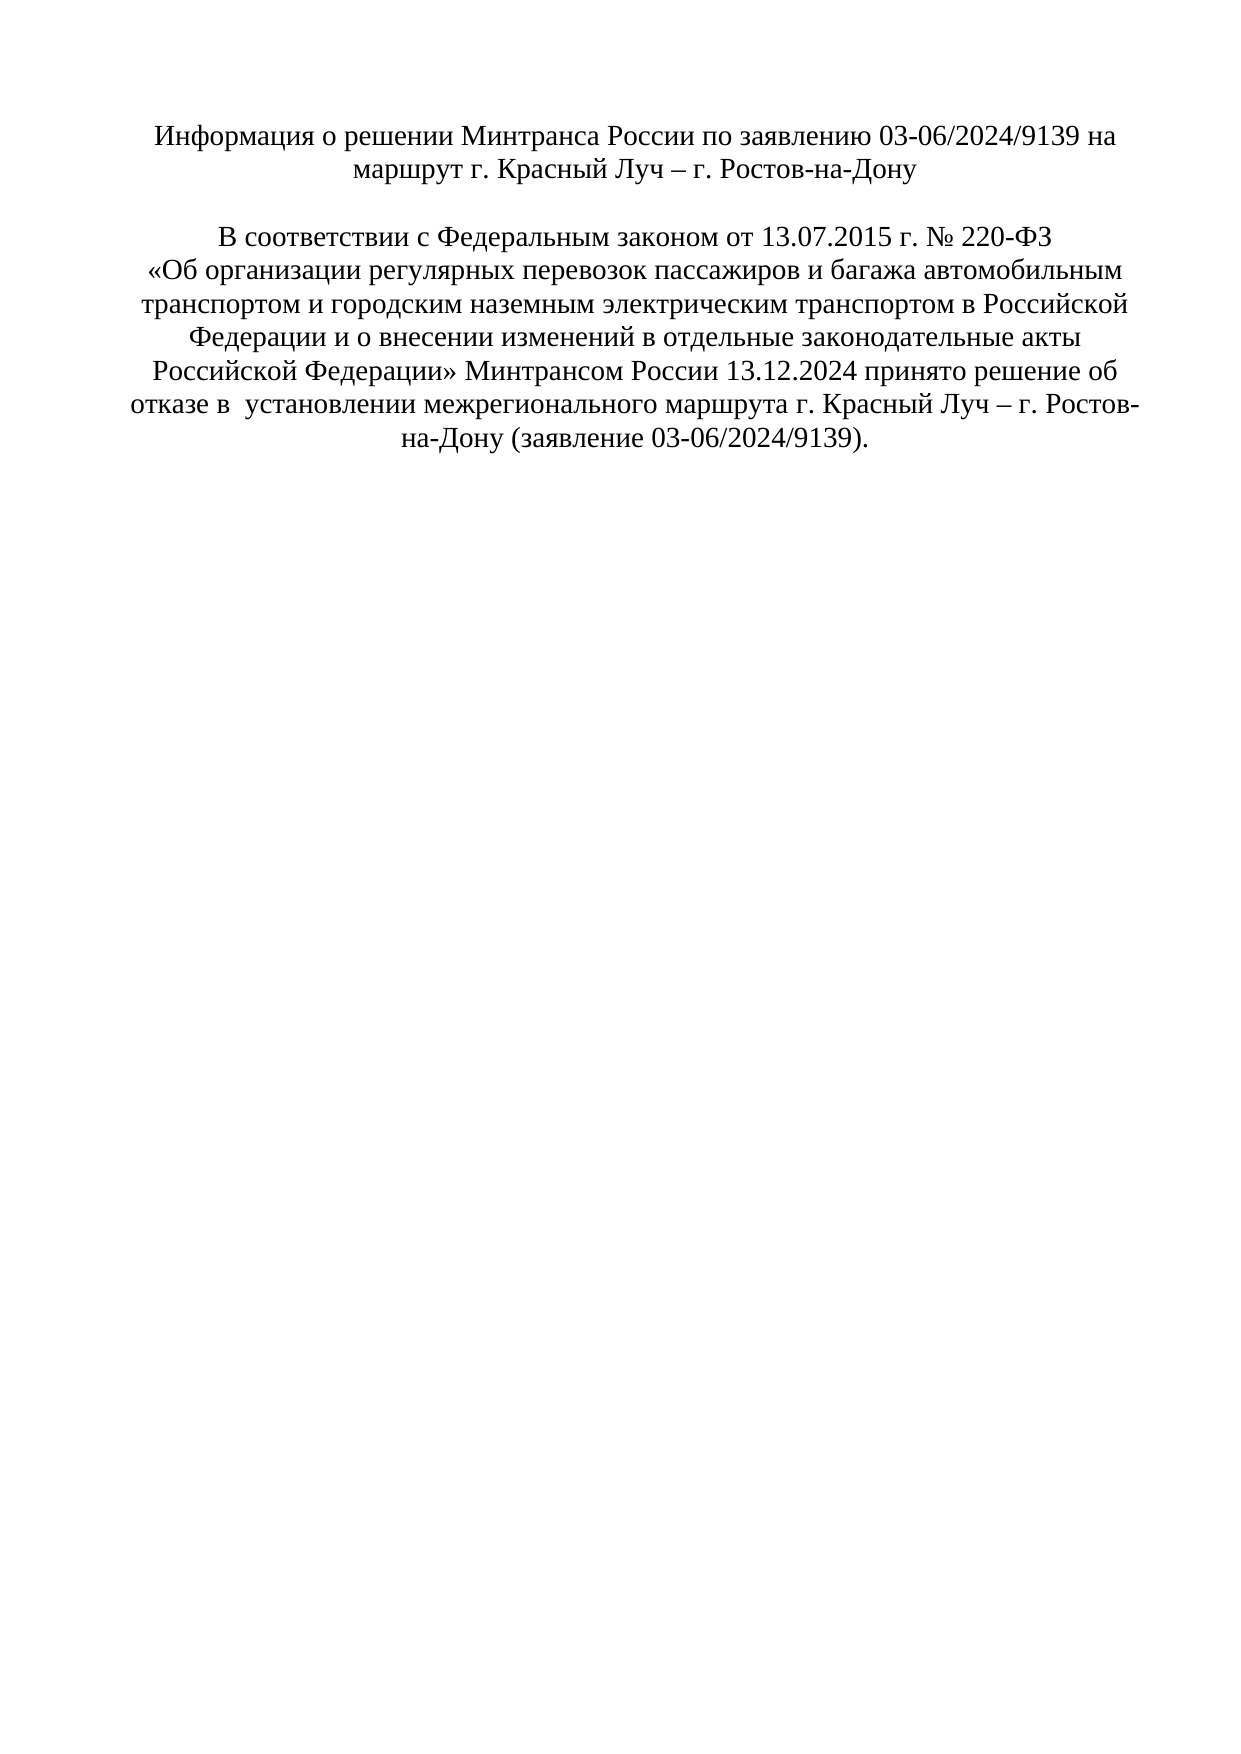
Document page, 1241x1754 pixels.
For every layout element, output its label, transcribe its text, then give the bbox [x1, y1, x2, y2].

text В соответствии с Федеральным законом от 13.07.2015 г. № 220-ФЗ «Об организации регулярных перевозок пассажиров и багажа автомобильным транспортом и городским наземным электрическим транспортом в Российской Федерации и о внесении изменений в отдельные законодательные акты Российской Федерации» Минтрансом России 13.12.2024 принято решение об отказе в установлении межрегионального маршрута г. Красный Луч – г. Ростов-на-Дону (заявление 03-06/2024/9139). [118, 219, 1152, 453]
text Информация о решении Минтранса России по заявлению 03-06/2024/9139 на маршрут г. Красный Луч – г. Ростов-на-Дону [118, 118, 1152, 185]
